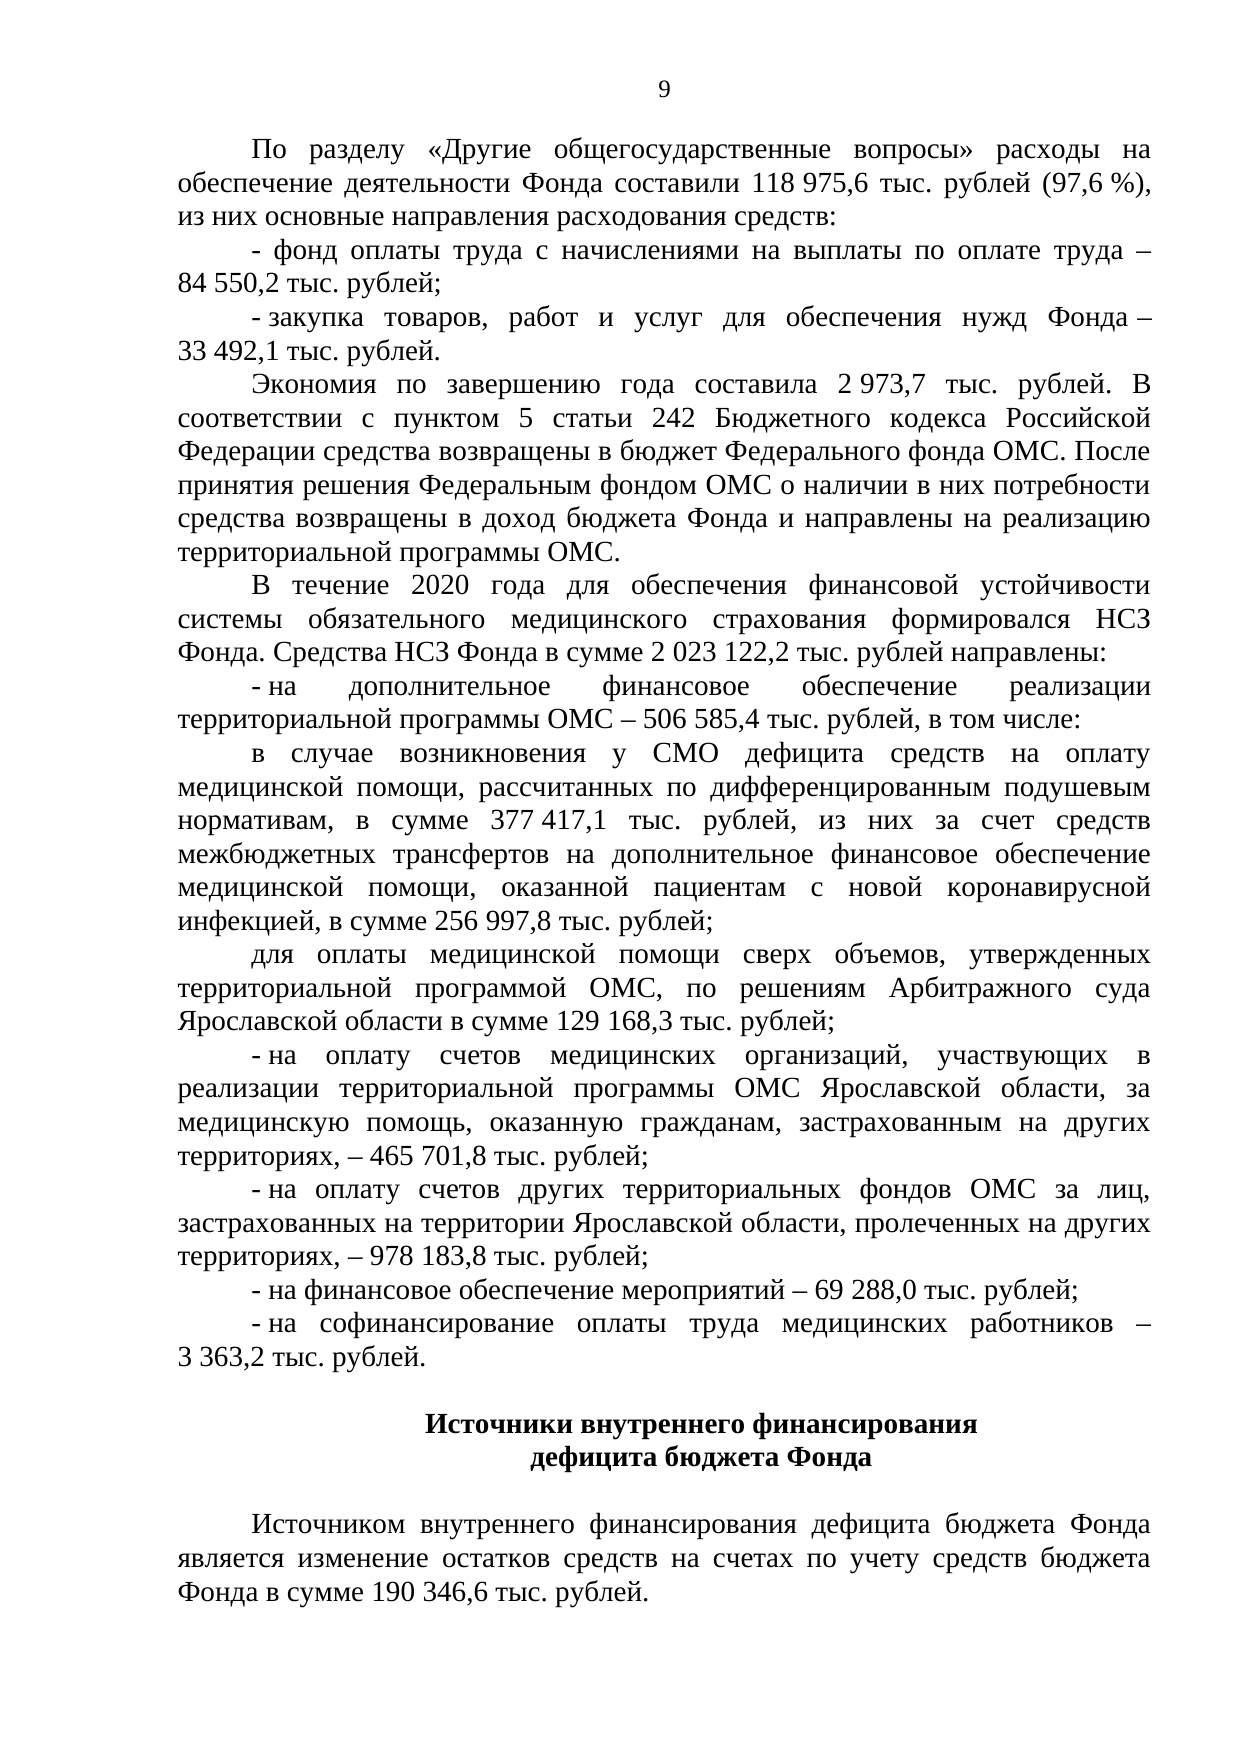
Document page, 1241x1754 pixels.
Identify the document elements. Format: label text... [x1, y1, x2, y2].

text для оплаты медицинской помощи сверх объемов, утвержденных территориальной программой ОМС, по решениям Арбитражного суда Ярославской области в сумме 129 168,3 тыс. рублей; [177, 936, 1152, 1037]
text - на софинансирование оплаты труда медицинских работников – 3 363,2 тыс. рублей. [177, 1305, 1152, 1372]
text - фонд оплаты труда с начислениями на выплаты по оплате труда – 84 550,2 тыс. рублей; [177, 232, 1152, 299]
text По разделу «Другие общегосударственные вопросы» расходы на обеспечение деятельности Фонда составили 118 975,6 тыс. рублей (97,6 %), из них основные направления расходования средств: [177, 131, 1152, 232]
text - на дополнительное финансовое обеспечение реализации территориальной программы ОМС – 506 585,4 тыс. рублей, в том числе: [177, 668, 1152, 735]
text дефицита бюджета Фонда [177, 1439, 1152, 1473]
text - на финансовое обеспечение мероприятий – 69 288,0 тыс. рублей; [177, 1272, 1152, 1305]
text Источником внутреннего финансирования дефицита бюджета Фонда является изменение остатков средств на счетах по учету средств бюджета Фонда в сумме 190 346,6 тыс. рублей. [177, 1507, 1152, 1607]
text В течение 2020 года для обеспечения финансовой устойчивости системы обязательного медицинского страхования формировался НСЗ Фонда. Средства НСЗ Фонда в сумме 2 023 122,2 тыс. рублей направлены: [177, 567, 1152, 668]
text в случае возникновения у СМО дефицита средств на оплату медицинской помощи, рассчитанных по дифференцированным подушевым нормативам, в сумме 377 417,1 тыс. рублей, из них за счет средств межбюджетных трансфертов на дополнительное финансовое обеспечение медицинской помощи, оказанной пациентам с новой коронавирусной инфекцией, в сумме 256 997,8 тыс. рублей; [177, 735, 1152, 936]
text Источники внутреннего финансирования [177, 1406, 1152, 1439]
text Экономия по завершению года составила 2 973,7 тыс. рублей. В соответствии с пунктом 5 статьи 242 Бюджетного кодекса Российской Федерации средства возвращены в бюджет Федерального фонда ОМС. После принятия решения Федеральным фондом ОМС о наличии в них потребности средства возвращены в доход бюджета Фонда и направлены на реализацию территориальной программы ОМС. [177, 366, 1152, 567]
text - на оплату счетов других территориальных фондов ОМС за лиц, застрахованных на территории Ярославской области, пролеченных на других территориях, – 978 183,8 тыс. рублей; [177, 1171, 1152, 1272]
text - закупка товаров, работ и услуг для обеспечения нужд Фонда – 33 492,1 тыс. рублей. [177, 299, 1152, 366]
text - на оплату счетов медицинских организаций, участвующих в реализации территориальной программы ОМС Ярославской области, за медицинскую помощь, оказанную гражданам, застрахованным на других территориях, – 465 701,8 тыс. рублей; [177, 1037, 1152, 1171]
